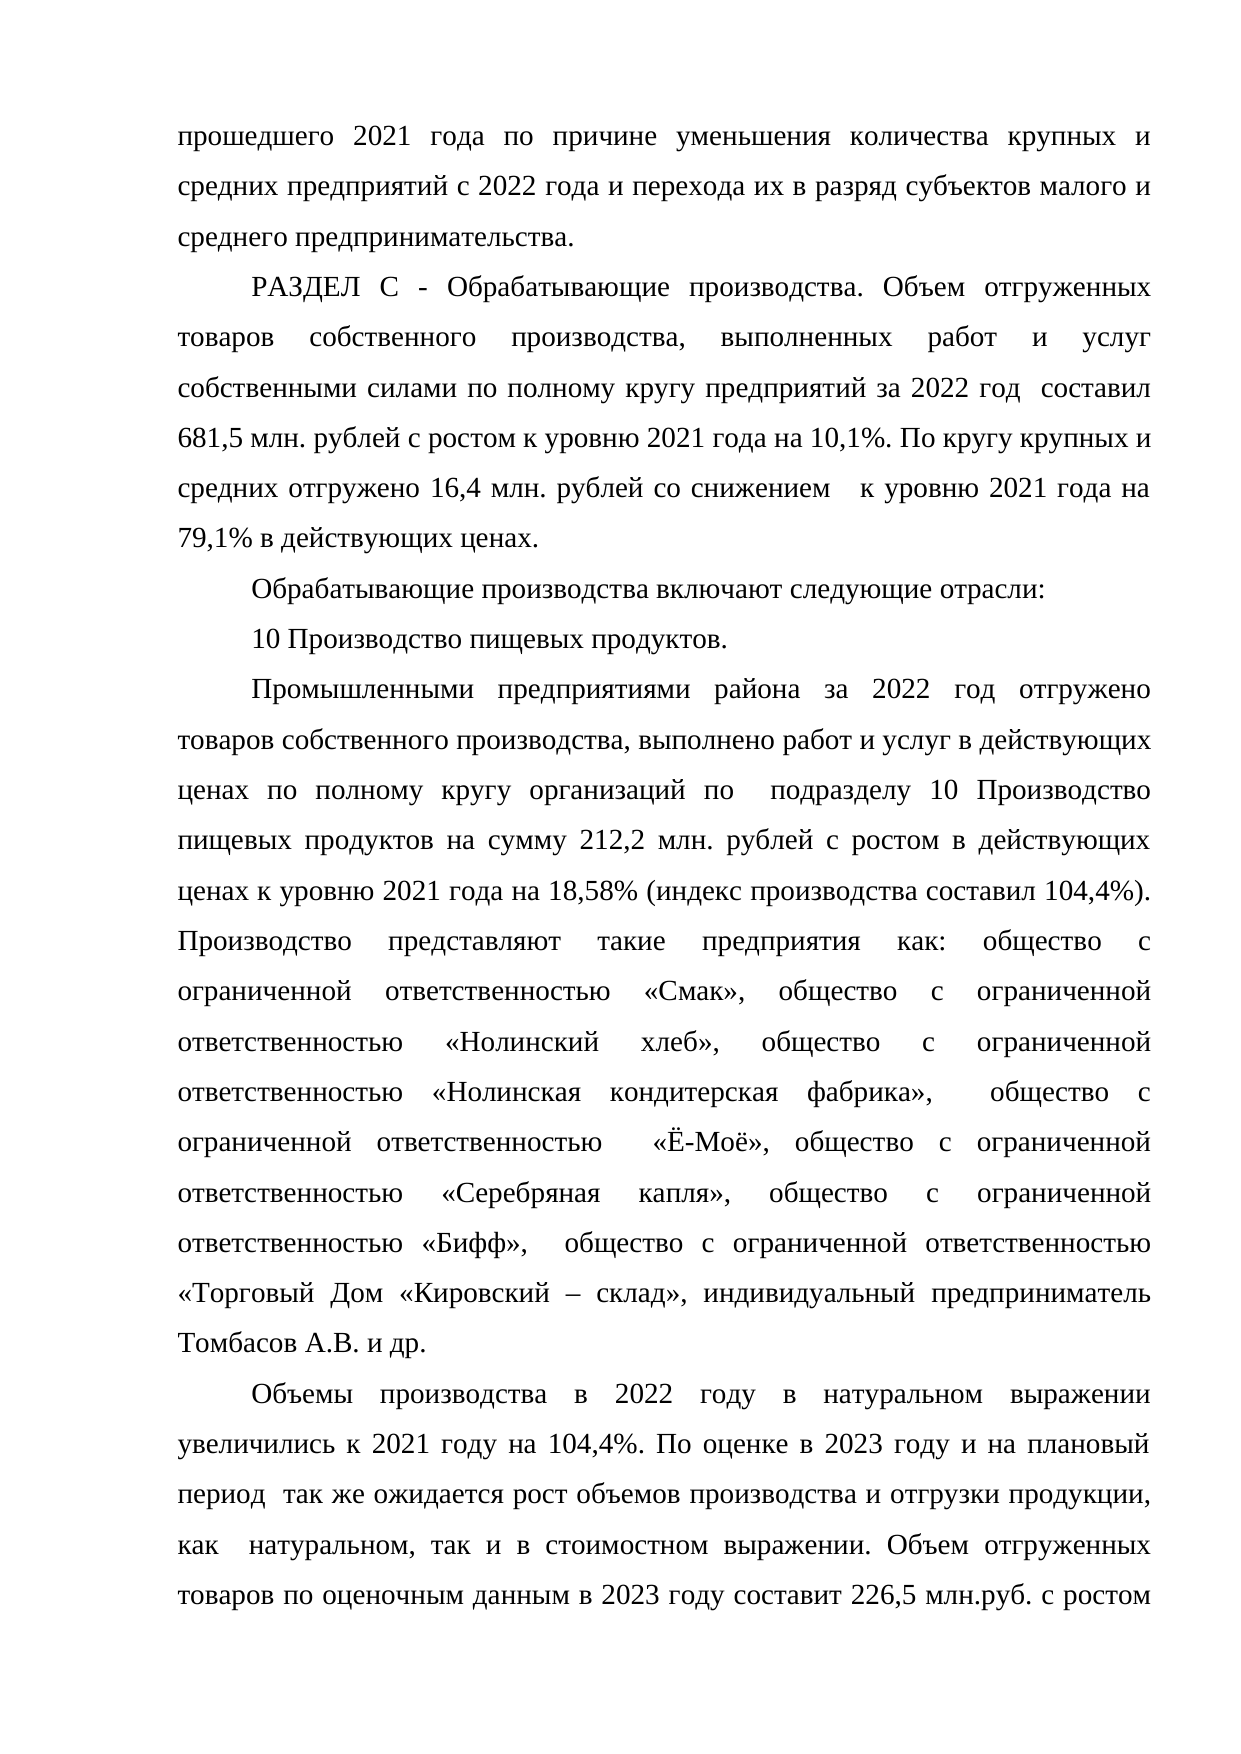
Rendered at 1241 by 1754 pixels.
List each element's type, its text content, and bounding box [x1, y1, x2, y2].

text 10 Производство пищевых продуктов. [177, 621, 1152, 655]
text РАЗДЕЛ С - Обрабатывающие производства. Объем отгруженных товаров собственного производства, выполненных работ и услуг собственными силами по полному кругу предприятий за 2022 год составил 681,5 млн. рублей с ростом к уровню 2021 года на 10,1%. По кругу крупных и средних отгружено 16,4 млн. рублей со снижением к уровню 2021 года на 79,1% в действующих ценах. [177, 269, 1152, 554]
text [177, 1376, 1152, 1611]
text Обрабатывающие производства включают следующие отрасли: [177, 571, 1152, 604]
text Промышленными предприятиями района за 2022 год отгружено товаров собственного производства, выполнено работ и услуг в действующих ценах по полному кругу организаций по подразделу 10 Производство пищевых продуктов на сумму 212,2 млн. рублей с ростом в действующих ценах к уровню 2021 года на 18,58% (индекс производства составил 104,4%). Производство представляют такие предприятия как: общество с ограниченной ответственностью «Смак», общество с ограниченной ответственностью «Нолинский хлеб», общество с ограниченной ответственностью «Нолинская кондитерская фабрика», общество с ограниченной ответственностью «Ё-Моё», общество с ограниченной ответственностью «Серебряная капля», общество с ограниченной ответственностью «Бифф», общество с ограниченной ответственностью «Торговый Дом «Кировский – склад», индивидуальный предприниматель Томбасов А.В. и др. [177, 672, 1152, 1359]
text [177, 118, 1152, 252]
